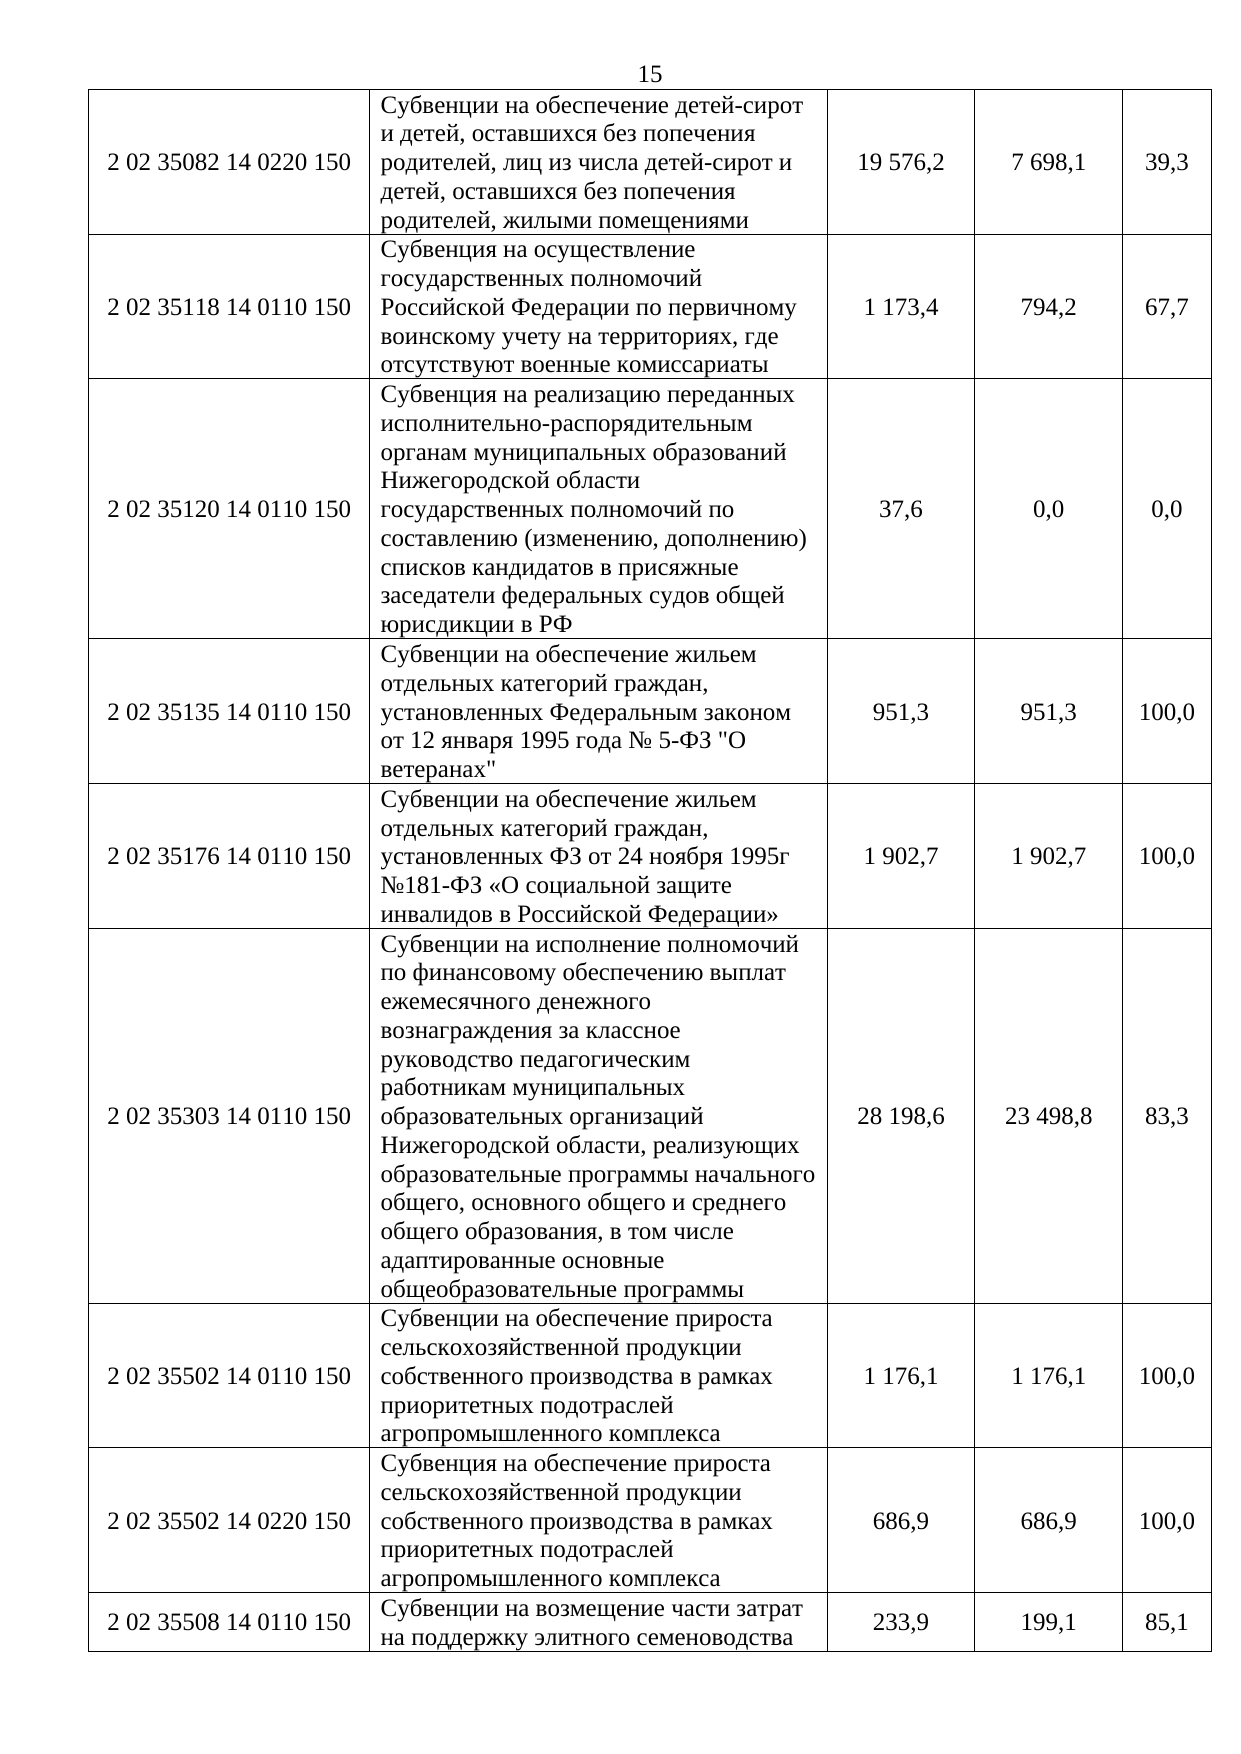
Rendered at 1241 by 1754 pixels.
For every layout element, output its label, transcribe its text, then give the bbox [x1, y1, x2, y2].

table_cell 2 02 35082 14 0220 150 [89, 90, 369, 233]
table_cell Субвенции на обеспечение прироста сельскохозяйственной продукции собственного производства в рамках приоритетных подотраслей агропромышленного комплекса [370, 1304, 827, 1447]
table_cell 2 02 35120 14 0110 150 [89, 379, 369, 638]
table_cell 794,2 [975, 235, 1122, 378]
table_cell Субвенция на реализацию переданных исполнительно-распорядительным органам муниципальных образований Нижегородской области государственных полномочий по составлению (изменению, дополнению) списков кандидатов в присяжные заседатели федеральных судов общей юрисдикции в РФ [370, 379, 827, 638]
table_cell 0,0 [1123, 379, 1211, 638]
table_cell 2 02 35135 14 0110 150 [89, 639, 369, 783]
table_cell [370, 90, 827, 233]
table_cell 0,0 [975, 379, 1122, 638]
table_cell 37,6 [828, 379, 974, 638]
table_cell 951,3 [828, 639, 974, 783]
table_cell 100,0 [1123, 639, 1211, 783]
table_cell 100,0 [1123, 1448, 1211, 1592]
table_cell 233,9 [828, 1593, 974, 1651]
table_cell 199,1 [975, 1593, 1122, 1651]
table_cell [89, 1593, 369, 1651]
table_cell 83,3 [1123, 929, 1211, 1302]
table_cell 951,3 [975, 639, 1122, 783]
table_cell 100,0 [1123, 784, 1211, 928]
table_cell 23 498,8 [975, 929, 1122, 1302]
table_cell 1 176,1 [975, 1304, 1122, 1447]
table_cell 1 902,7 [828, 784, 974, 928]
table_cell 28 198,6 [828, 929, 974, 1302]
table_cell 2 02 35118 14 0110 150 [89, 235, 369, 378]
table_cell Субвенция на осуществление государственных полномочий Российской Федерации по первичному воинскому учету на территориях, где отсутствуют военные комиссариаты [370, 235, 827, 378]
table_cell 686,9 [828, 1448, 974, 1592]
table_cell 85,1 [1123, 1593, 1211, 1651]
table_cell 7 698,1 [975, 90, 1122, 233]
table_cell Субвенции на исполнение полномочий по финансовому обеспечению выплат ежемесячного денежного вознаграждения за классное руководство педагогическим работникам муниципальных образовательных организаций Нижегородской области, реализующих образовательные программы начального общего, основного общего и среднего общего образования, в том числе адаптированные основные общеобразовательные программы [370, 929, 827, 1302]
table_cell Субвенции на обеспечение жильем отдельных категорий граждан, установленных ФЗ от 24 ноября 1995г №181-ФЗ «О социальной защите инвалидов в Российской Федерации» [370, 784, 827, 928]
table_cell 2 02 35176 14 0110 150 [89, 784, 369, 928]
table_cell 2 02 35502 14 0220 150 [89, 1448, 369, 1592]
table_cell 2 02 35502 14 0110 150 [89, 1304, 369, 1447]
table_cell 39,3 [1123, 90, 1211, 233]
table_cell 1 176,1 [828, 1304, 974, 1447]
table_cell 100,0 [1123, 1304, 1211, 1447]
table_cell 1 173,4 [828, 235, 974, 378]
table_cell 1 902,7 [975, 784, 1122, 928]
table_cell 19 576,2 [828, 90, 974, 233]
table_cell 67,7 [1123, 235, 1211, 378]
table_cell 686,9 [975, 1448, 1122, 1592]
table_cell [370, 1593, 827, 1651]
table_cell Субвенция на обеспечение прироста сельскохозяйственной продукции собственного производства в рамках приоритетных подотраслей агропромышленного комплекса [370, 1448, 827, 1592]
table_cell 2 02 35303 14 0110 150 [89, 929, 369, 1302]
table_cell Субвенции на обеспечение жильем отдельных категорий граждан, установленных Федеральным законом от 12 января 1995 года № 5-ФЗ "О ветеранах" [370, 639, 827, 783]
